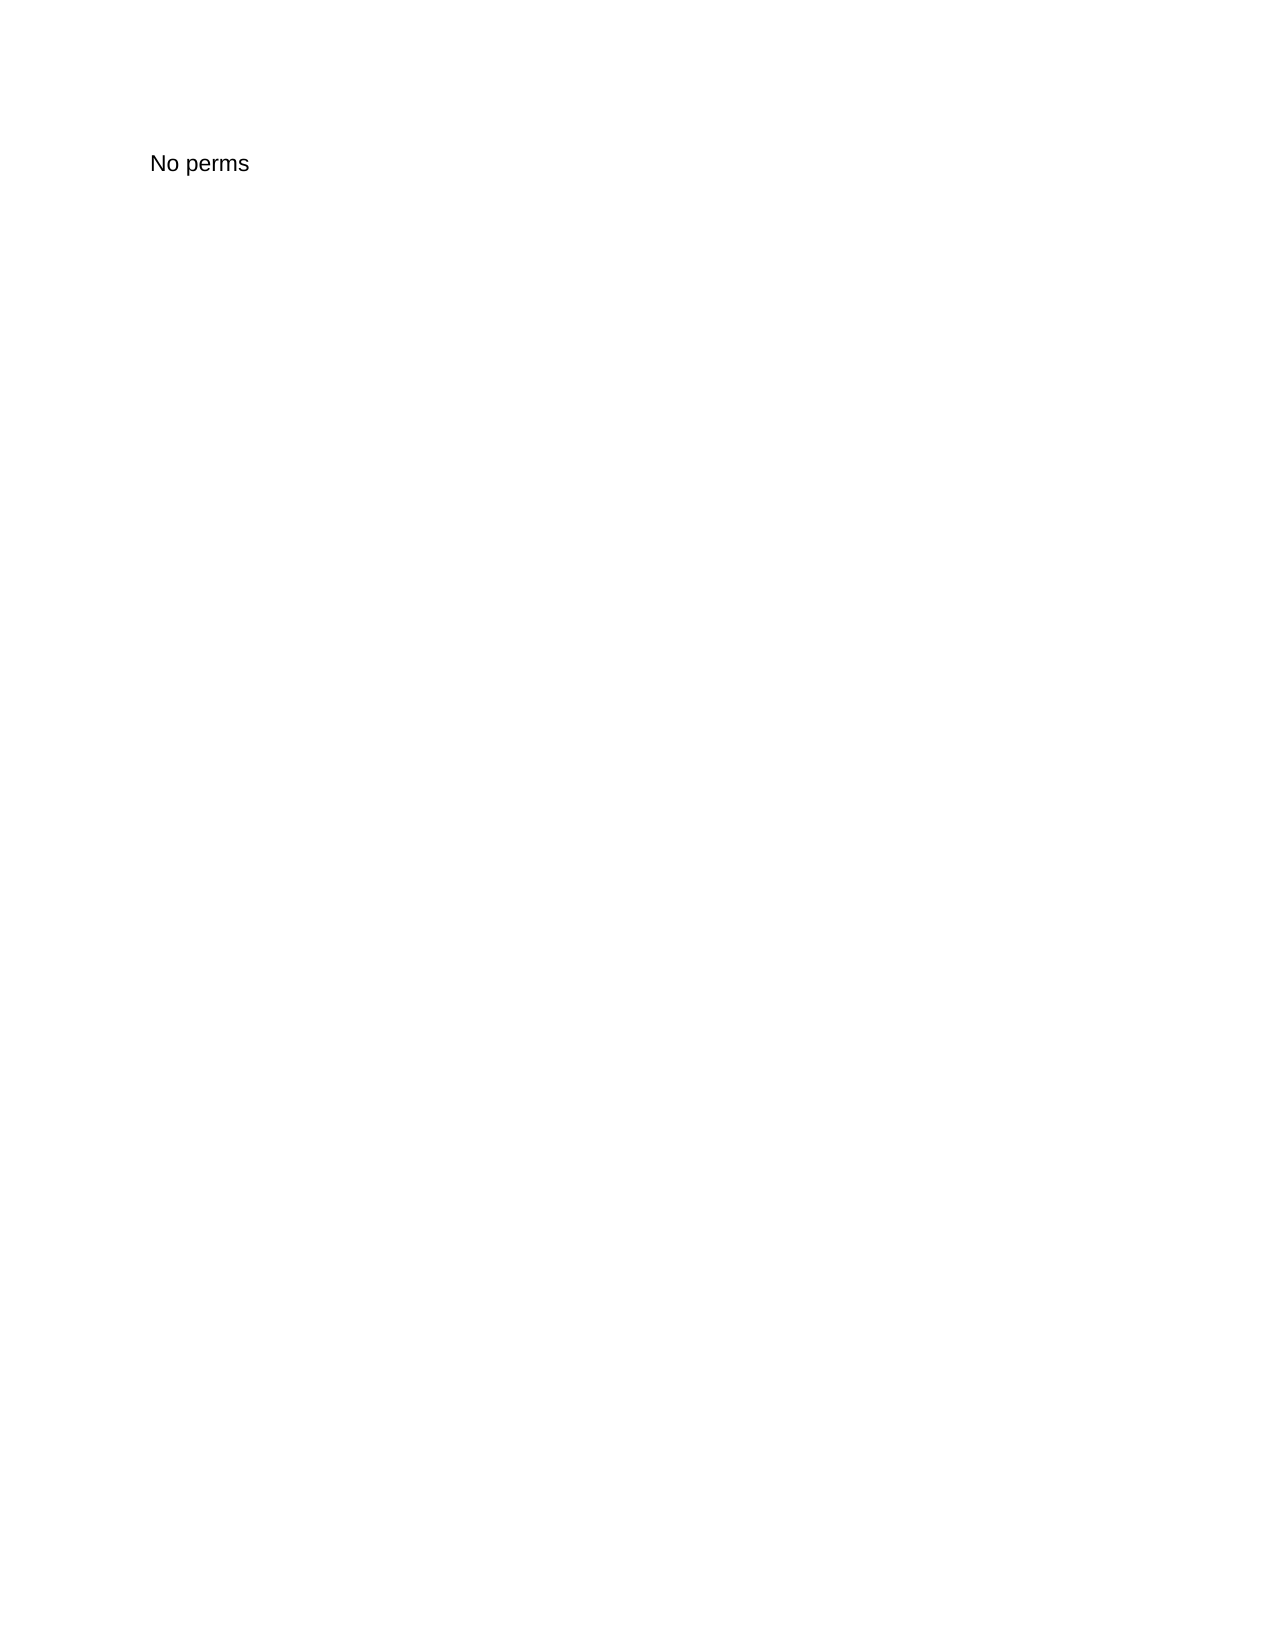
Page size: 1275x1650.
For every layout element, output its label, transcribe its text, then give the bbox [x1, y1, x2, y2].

text No perms [150, 150, 1125, 176]
